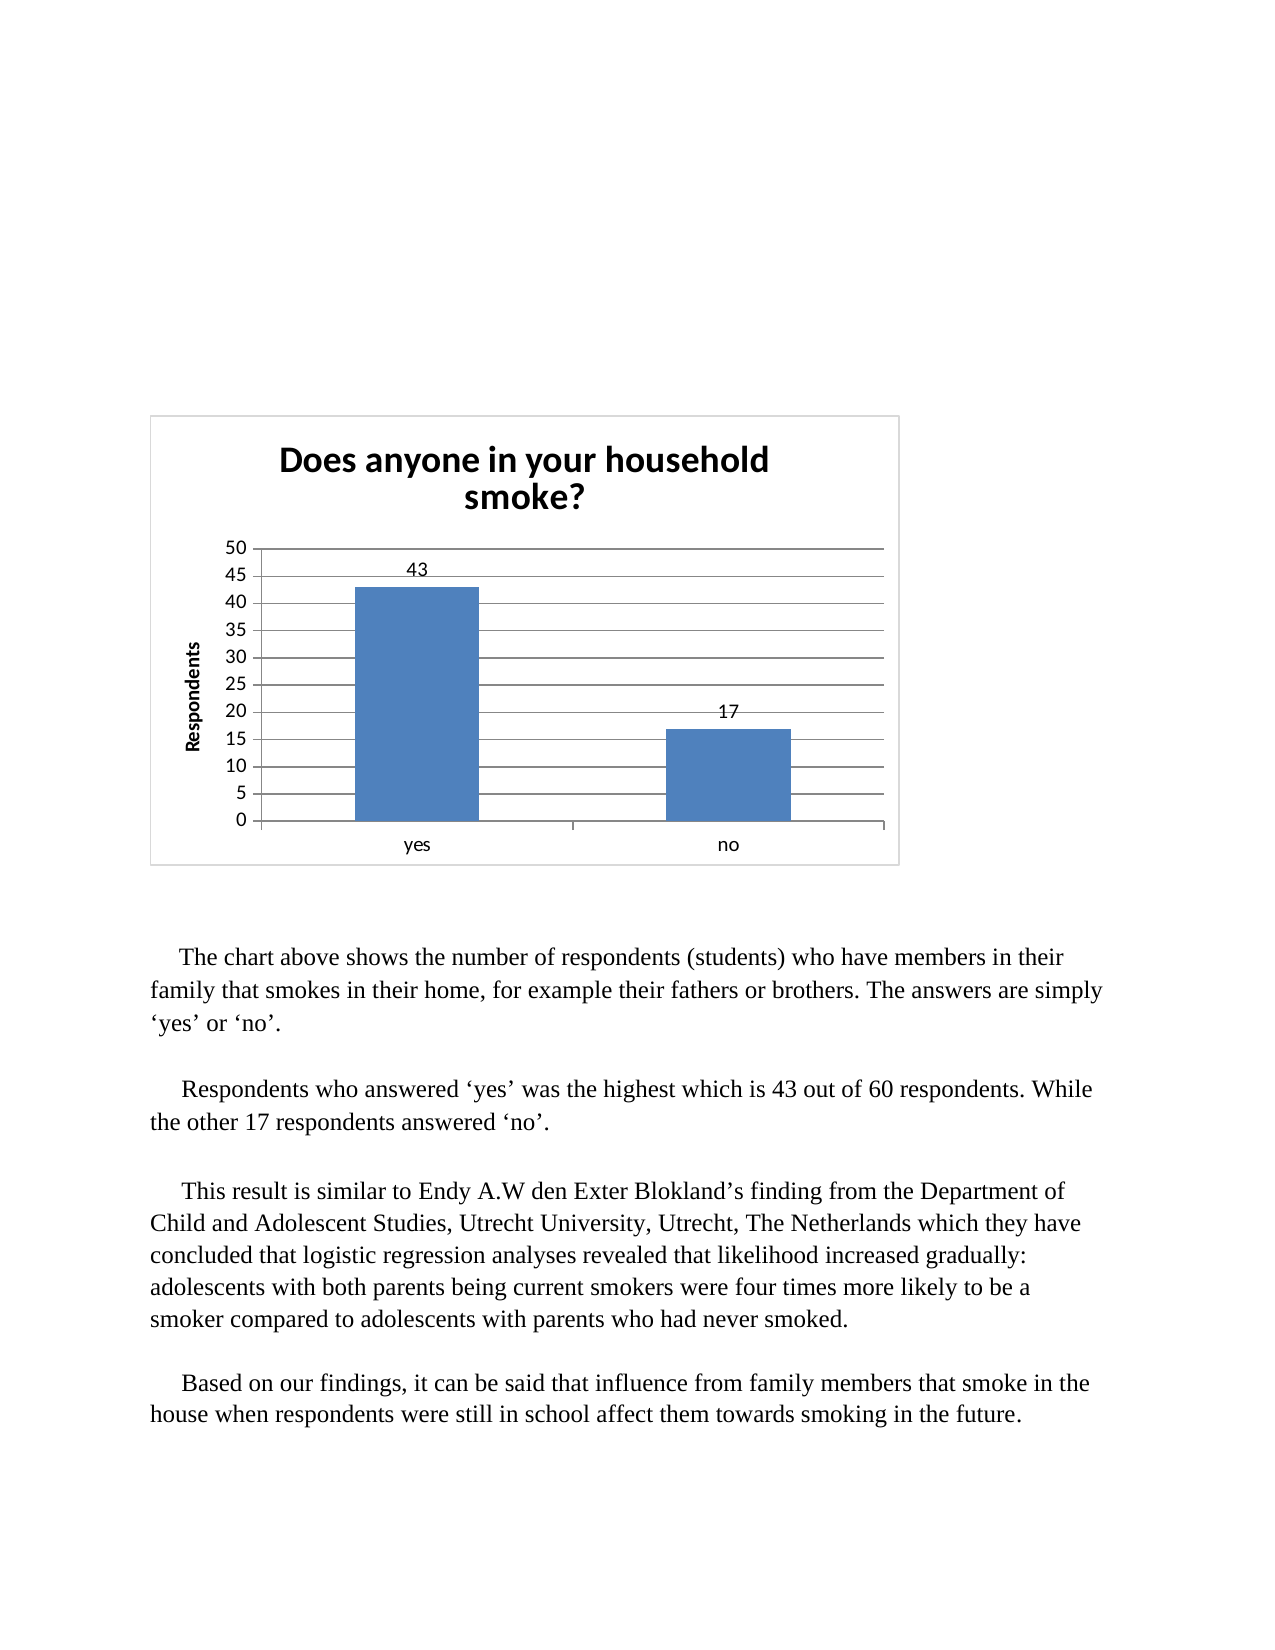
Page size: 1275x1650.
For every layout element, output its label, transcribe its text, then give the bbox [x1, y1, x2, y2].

text Based on our findings, it can be said that influence from family members that smoke in the house when respondents were still in school affect them towards smoking in the future. [150, 1364, 1125, 1428]
text This result is similar to Endy A.W den Exter Blokland’s finding from the Department of Child and Adolescent Studies, Utrecht University, Utrecht, The Netherlands which they have concluded that logistic regression analyses revealed that likelihood increased gradually: adolescents with both parents being current smokers were four times more likely to be a smoker compared to adolescents with parents who had never smoked. [150, 1173, 1125, 1333]
text Respondents who answered ‘yes’ was the highest which is 43 out of 60 respondents. While the other 17 respondents answered ‘no’. [150, 1074, 1125, 1136]
text The chart above shows the number of respondents (students) who have members in their family that smokes in their home, for example their fathers or brothers. The answers are simply ‘yes’ or ‘no’. [150, 942, 1125, 1037]
